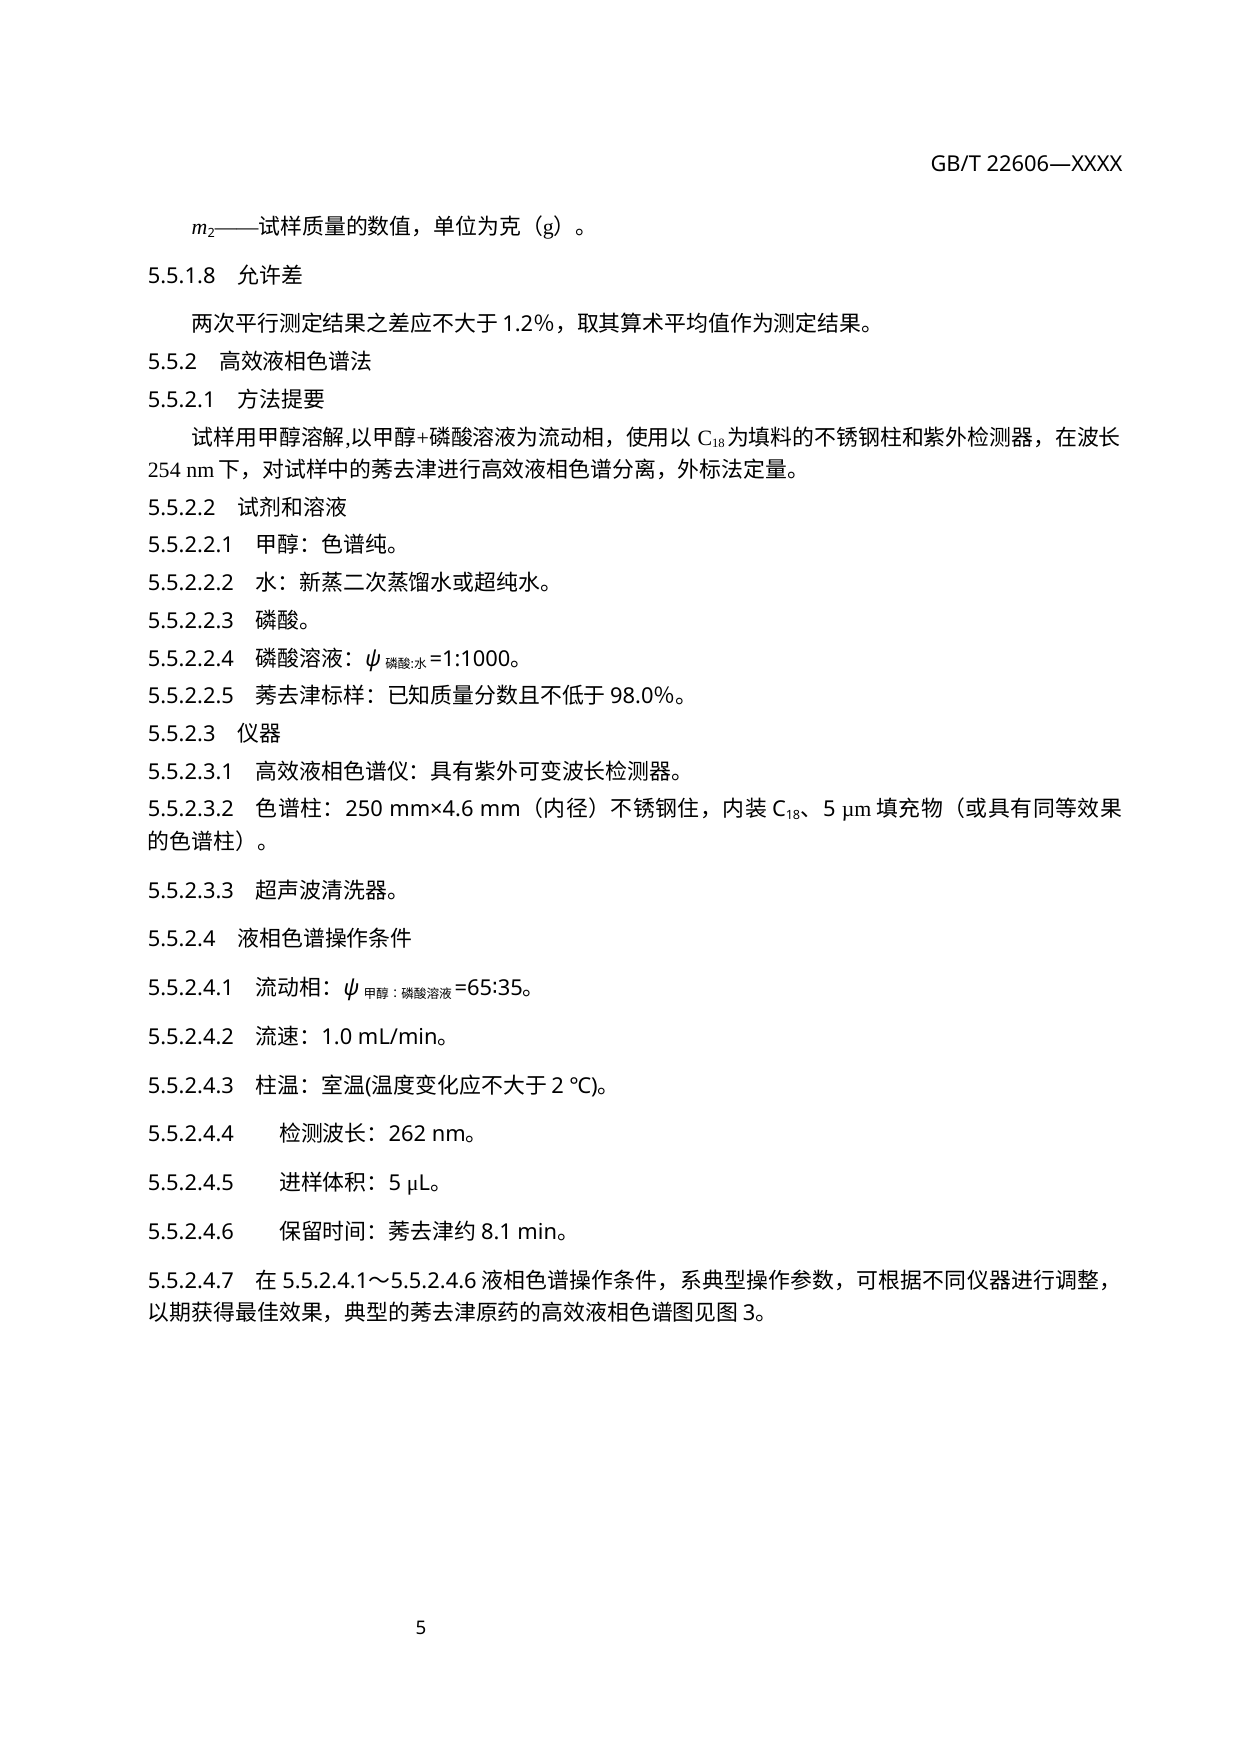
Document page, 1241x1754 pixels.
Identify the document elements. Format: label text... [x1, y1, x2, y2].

text 方法提要 [148, 381, 1122, 414]
text 试样用甲醇溶解,以甲醇+磷酸溶液为流动相，使用以 C18为填料的不锈钢柱和紫外检测器，在波长254 nm下，对试样中的莠去津进行高效液相色谱分离，外标法定量。 [148, 419, 1122, 484]
text 流动相：ψ甲醇∶磷酸溶液 =65∶35。 [148, 970, 1122, 1002]
text 两次平行测定结果之差应不大于1.2％，取其算术平均值作为测定结果。 [148, 306, 1122, 338]
text 进样体积：5 μL。 [148, 1165, 1122, 1197]
text m2——试样质量的数值，单位为克（g）。 [148, 208, 1122, 241]
list 超声波清洗器。 [148, 872, 1122, 905]
text 流速：1.0 mL/min。 [148, 1018, 1122, 1051]
text 液相色谱操作条件 [148, 921, 1122, 953]
text 磷酸。 [148, 602, 1122, 635]
text 柱温：室温(温度变化应不大于2 ℃)。 [148, 1067, 1122, 1100]
text 磷酸溶液：ψ磷酸:水 =1:1000。 [148, 640, 1122, 673]
text 允许差 [148, 257, 1122, 290]
text 在5.5.2.4.1～5.5.2.4.6液相色谱操作条件，系典型操作参数，可根据不同仪器进行调整，以期获得最佳效果，典型的莠去津原药的高效液相色谱图见图3。 [148, 1262, 1122, 1327]
text 高效液相色谱仪：具有紫外可变波长检测器。 [148, 753, 1122, 786]
text 保留时间：莠去津约 8.1 min。 [148, 1213, 1122, 1246]
text 高效液相色谱法 [148, 344, 1122, 376]
text 仪器 [148, 716, 1122, 748]
text 甲醇：色谱纯。 [148, 527, 1122, 559]
text 色谱柱：250 mm×4.6 mm（内径）不锈钢住，内装C18、5 µm填充物（或具有同等效果的色谱柱）。 [148, 791, 1122, 856]
text 莠去津标样：已知质量分数且不低于98.0％。 [148, 678, 1122, 710]
text 水：新蒸二次蒸馏水或超纯水。 [148, 565, 1122, 597]
text 试剂和溶液 [148, 489, 1122, 522]
text 检测波长：262 nm。 [148, 1116, 1122, 1148]
